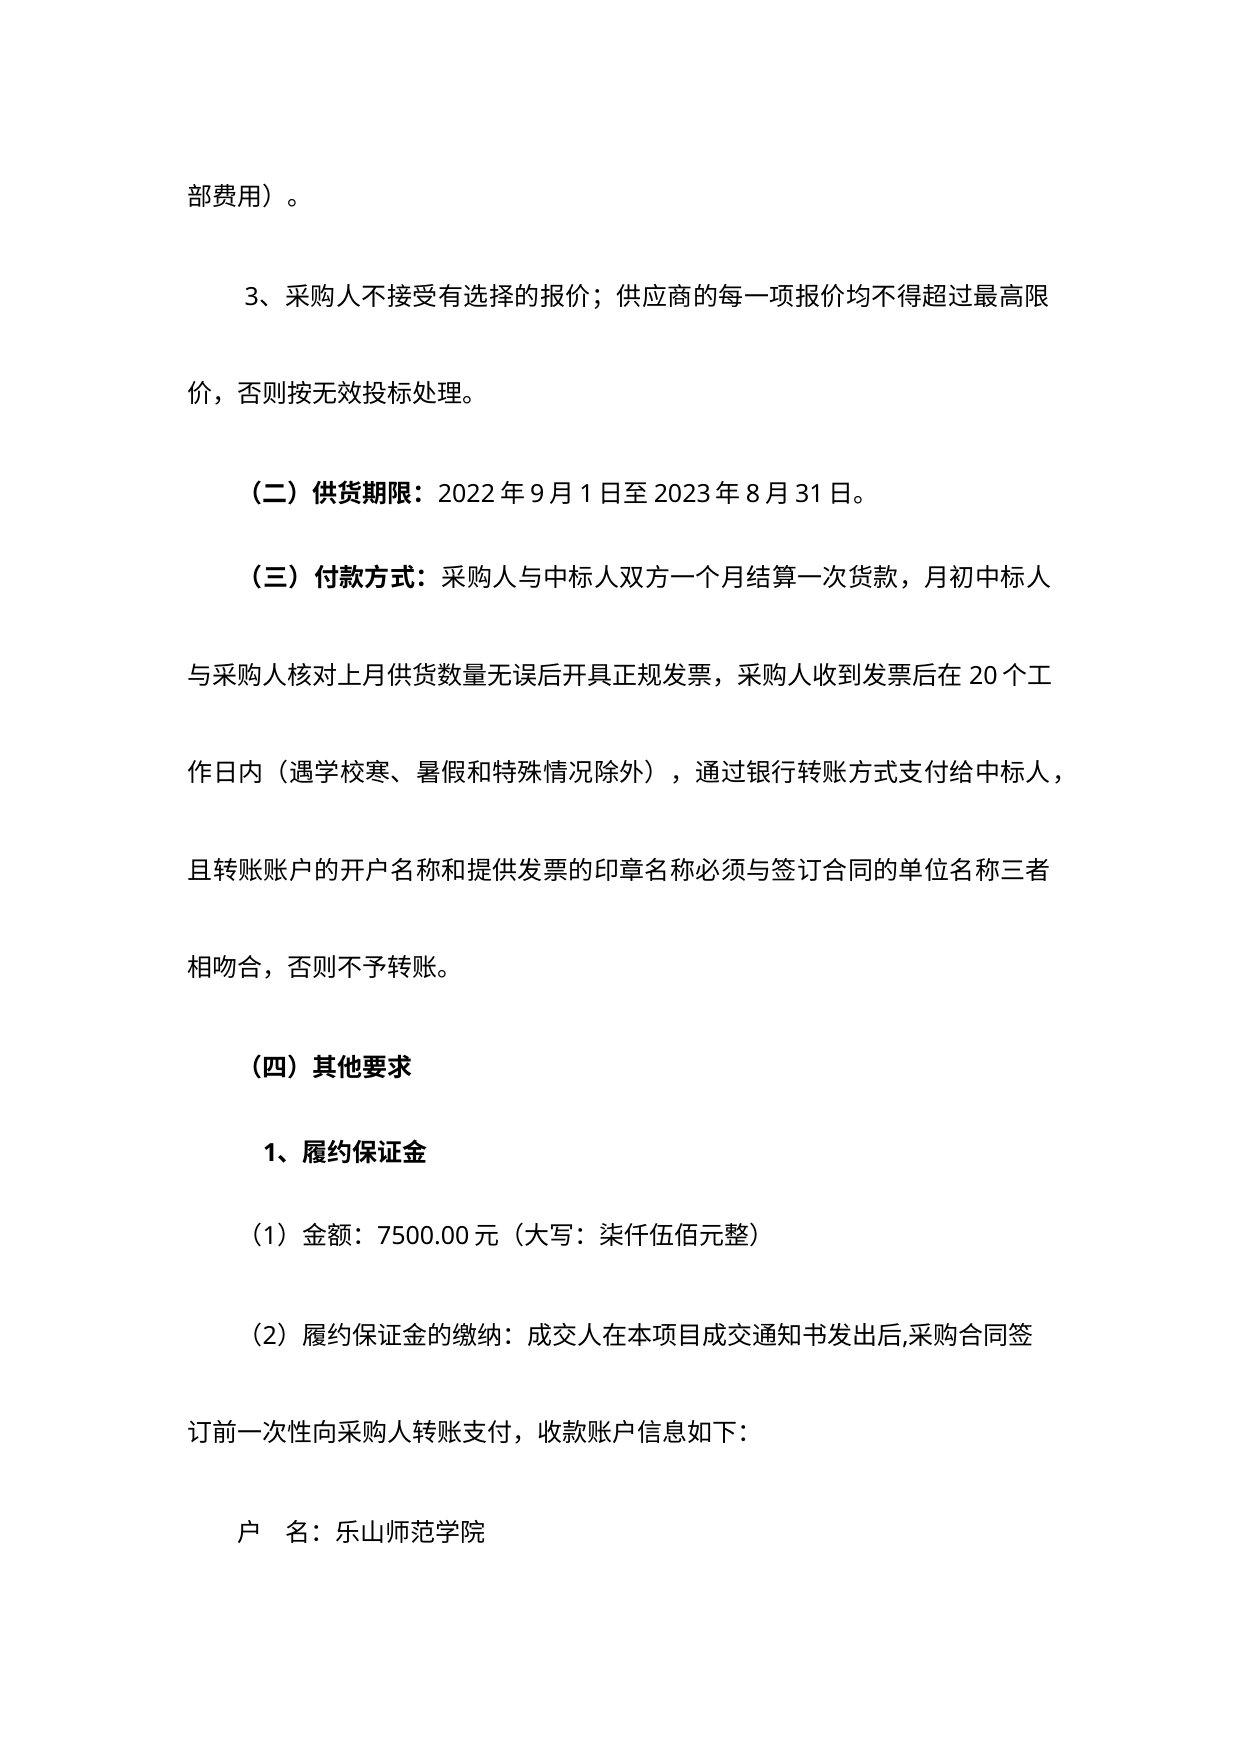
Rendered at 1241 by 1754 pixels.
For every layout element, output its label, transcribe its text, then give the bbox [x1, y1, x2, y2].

text （四）其他要求 [187, 1033, 1053, 1098]
text 1、履约保证金 [187, 1118, 1053, 1183]
subtitle （二）供货期限：2022年9月1日至2023年8月31日。 [187, 459, 1053, 524]
text 户 名：乐山师范学院 [187, 1498, 1053, 1563]
text （1）金额：7500.00元（大写：柒仟伍佰元整） [187, 1201, 1053, 1266]
text （2）履约保证金的缴纳：成交人在本项目成交通知书发出后,采购合同签订前一次性向采购人转账支付，收款账户信息如下： [187, 1301, 1053, 1463]
text 3、采购人不接受有选择的报价；供应商的每一项报价均不得超过最高限价，否则按无效投标处理。 [187, 262, 1053, 424]
text （三）付款方式：采购人与中标人双方一个月结算一次货款，月初中标人与采购人核对上月供货数量无误后开具正规发票，采购人收到发票后在20个工作日内（遇学校寒、暑假和特殊情况除外），通过银行转账方式支付给中标人，且转账账户的开户名称和提供发票的印章名称必须与签订合同的单位名称三者相吻合，否则不予转账。 [187, 543, 1053, 998]
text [187, 162, 1053, 227]
